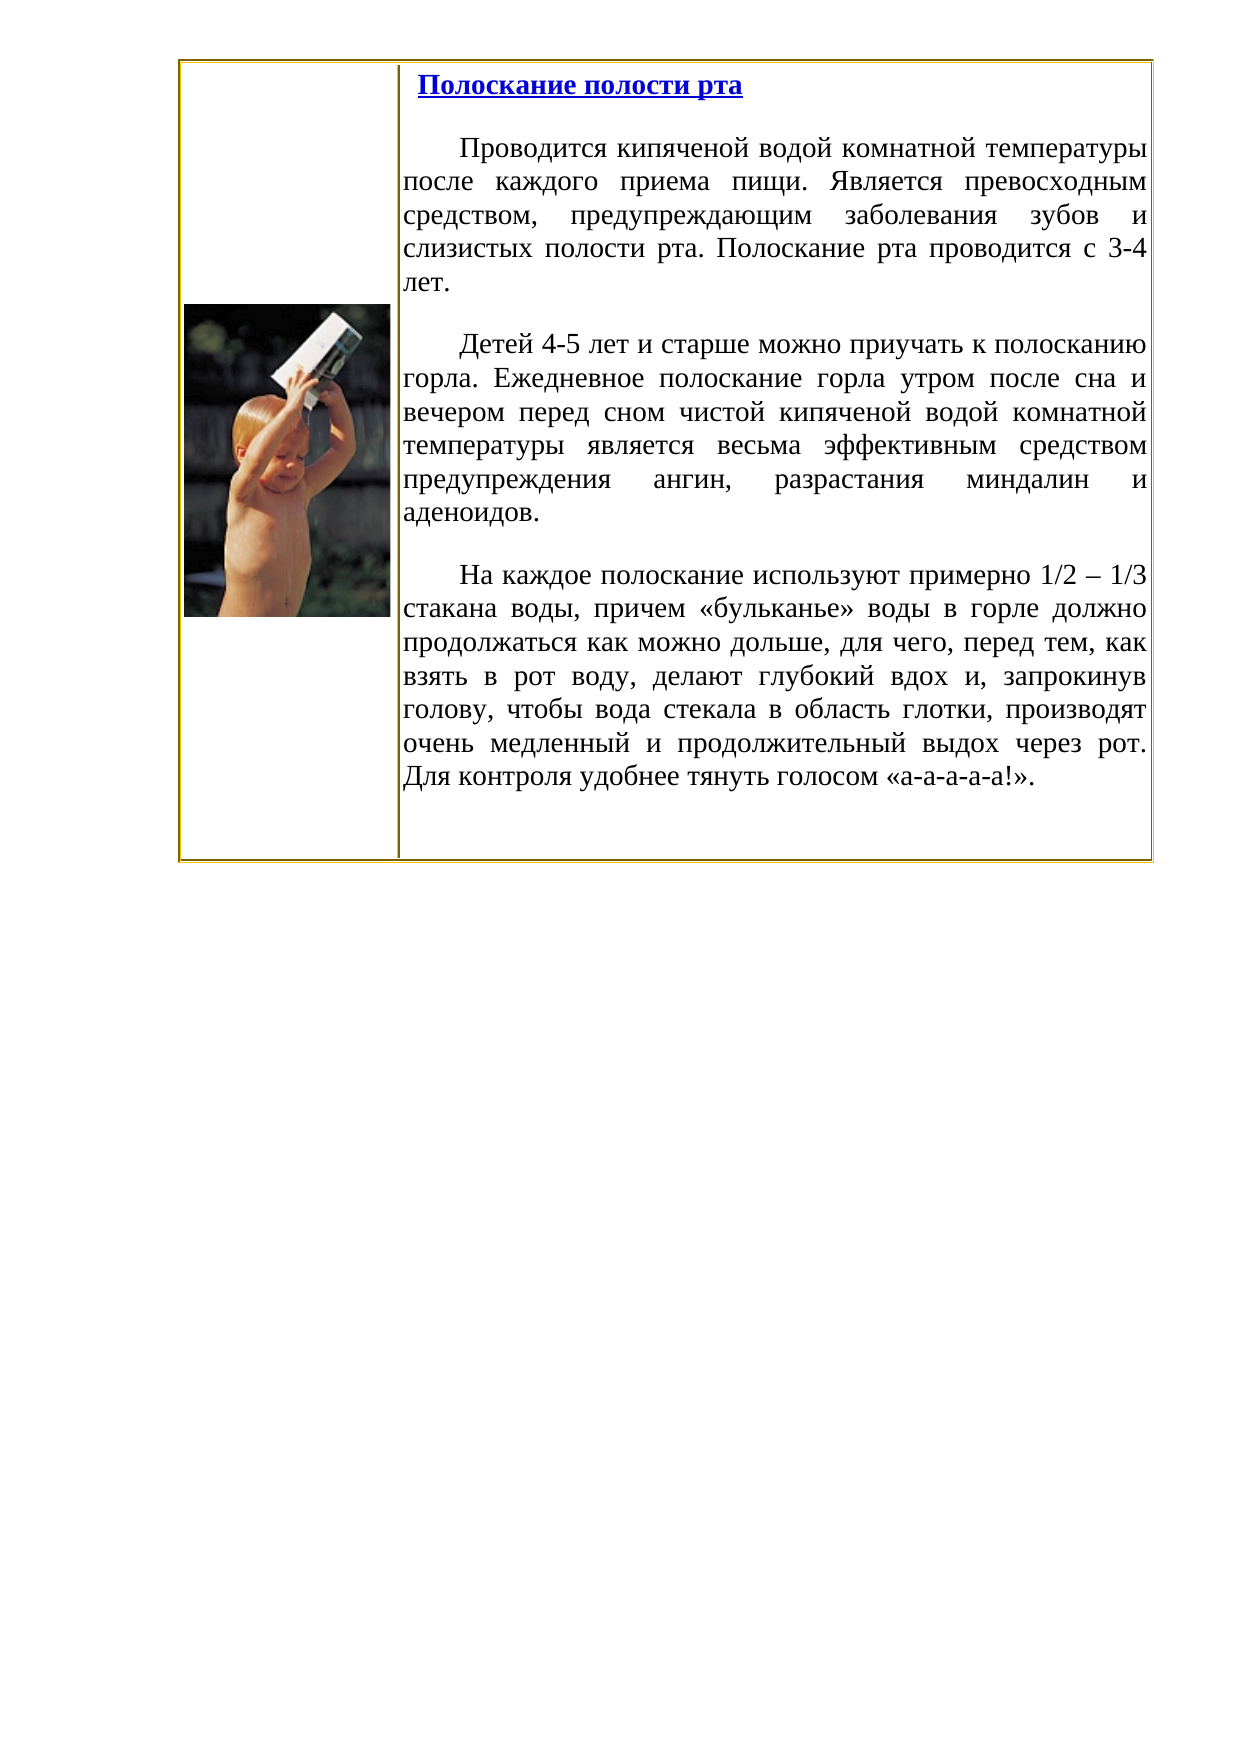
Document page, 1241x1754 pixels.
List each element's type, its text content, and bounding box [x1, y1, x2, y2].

table_header Полоскание полости рта Проводится кипяченой водой комнатной температуры после каждого приема пищи. Является превосходным средством, предупреждающим заболевания зубов и слизистых полости рта. Полоскание рта проводится с 3-4 лет. Детей 4-5 лет и старше можно приучать к полосканию горла. Ежедневное полоскание горла утром после сна и вечером перед сном чистой кипяченой водой комнатной температуры является весьма эффективным средством предупреждения ангин, разрастания миндалин и аденоидов. На каждое полоскание используют примерно 1/2 – 1/3 стакана воды, причем «бульканье» воды в горле должно продолжаться как можно дольше, для чего, перед тем, как взять в рот воду, делают глубокий вдох и, запрокинув голову, чтобы вода стекала в область глотки, производят очень медленный и продолжительный выдох через рот. Для контроля удобнее тянуть голосом «а-а-а-а-а!». [398, 63, 1151, 859]
table_header [181, 63, 398, 859]
picture [184, 304, 391, 617]
